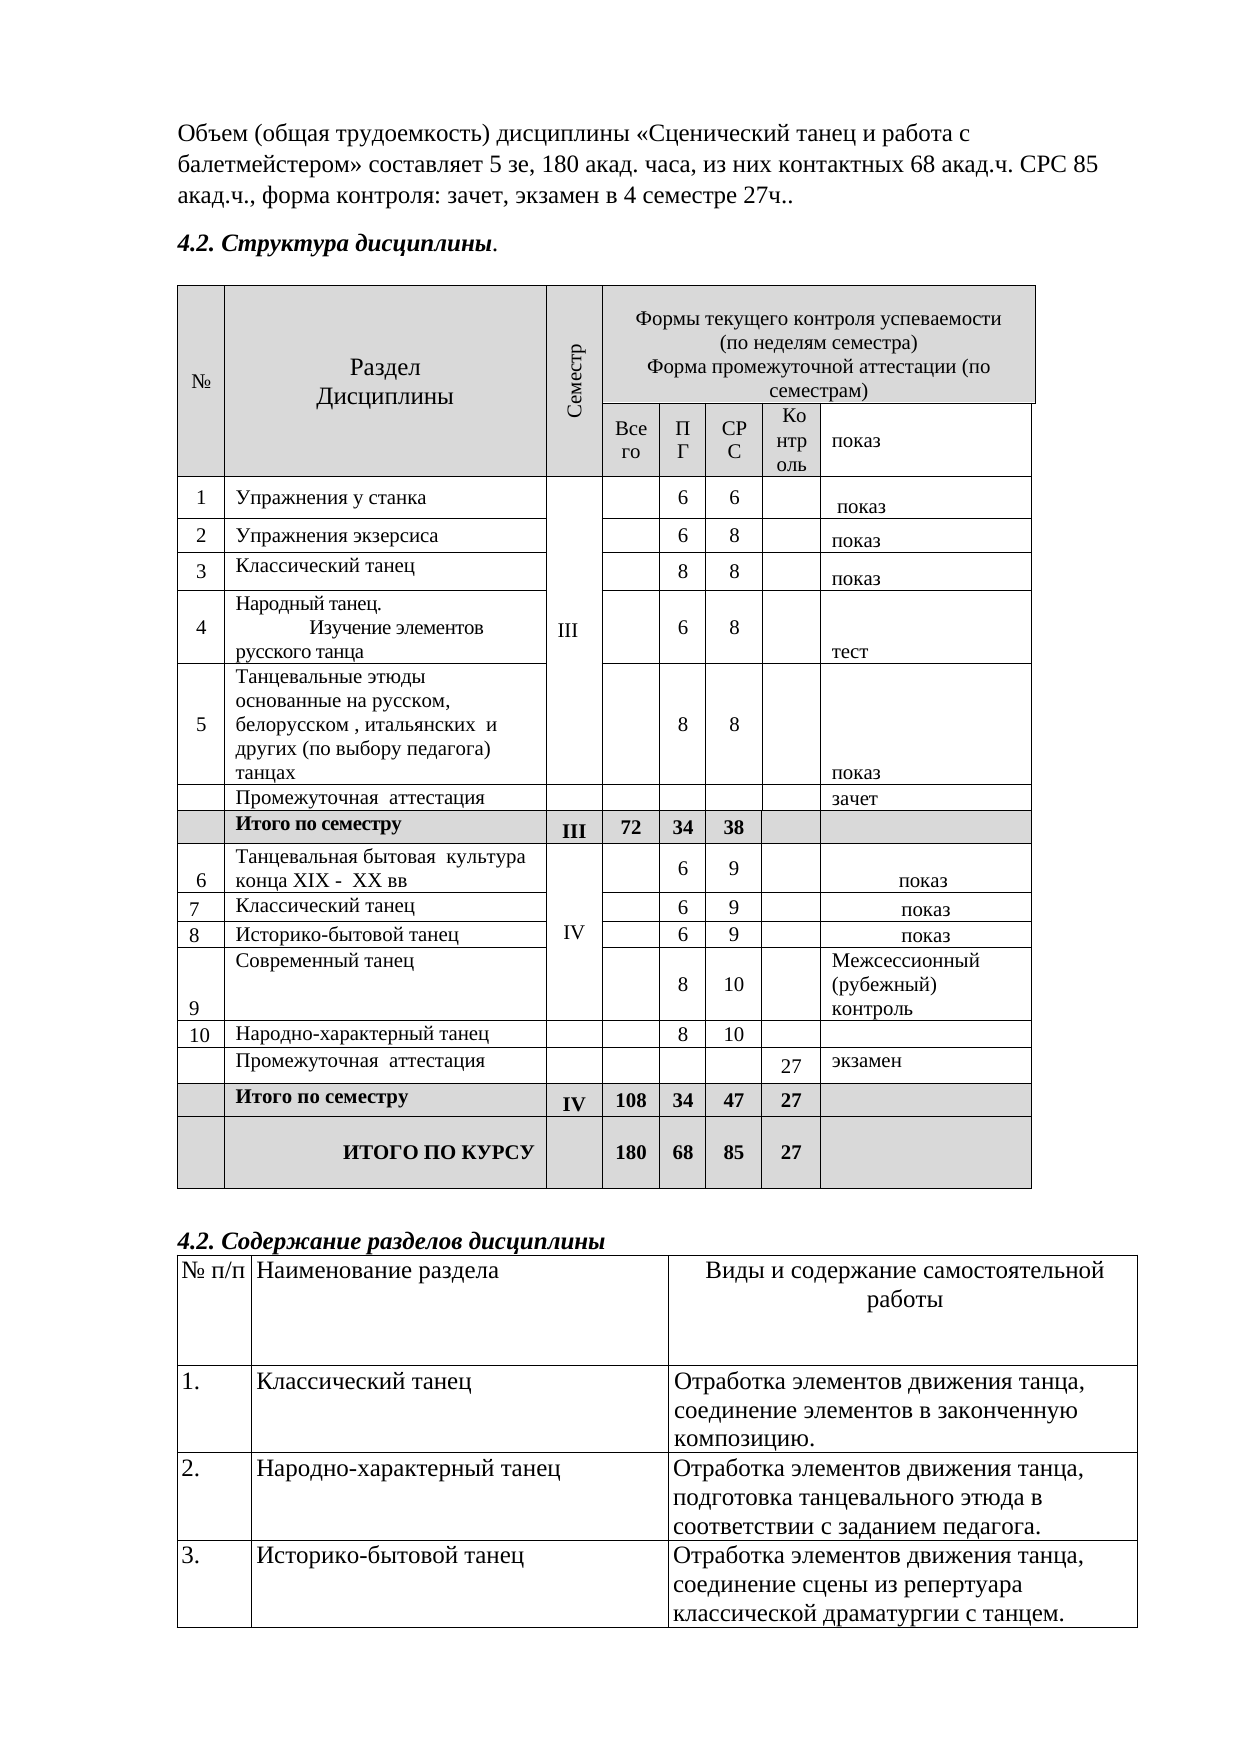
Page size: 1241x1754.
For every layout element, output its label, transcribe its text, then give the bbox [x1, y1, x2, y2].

table_cell [603, 1021, 659, 1047]
table_cell [178, 1117, 224, 1188]
table_cell 108 [603, 1084, 659, 1116]
table_cell Промежуточная аттестация [225, 785, 546, 810]
text 4.2. Содержание разделов дисциплины [177, 1226, 1152, 1254]
table_cell [603, 519, 659, 552]
table_cell 10 [706, 948, 761, 1020]
table_cell 8 [660, 553, 705, 590]
table_cell [706, 785, 762, 810]
table_cell 34 [660, 1084, 705, 1116]
table_cell 7 [178, 893, 224, 921]
table_cell ПГ [660, 404, 705, 476]
table_cell 1. [178, 1366, 251, 1452]
table_cell [660, 1048, 705, 1083]
table_cell Народный танец. Изучение элементов русского танца [225, 591, 546, 663]
table_cell 6 [660, 922, 705, 947]
table_cell 6 [660, 591, 705, 663]
table_header Виды и содержание самостоятельной работы [669, 1256, 1137, 1365]
table_cell [603, 893, 659, 921]
table_cell [821, 1021, 1031, 1047]
table_cell 68 [660, 1117, 705, 1188]
table_cell [706, 1048, 761, 1083]
table_cell Народно-характерный танец [225, 1021, 546, 1047]
table_cell Классический танец [225, 553, 546, 590]
table_cell показ [821, 922, 1031, 947]
table_cell 8 [178, 922, 224, 947]
table_cell [821, 1117, 1031, 1188]
table_cell 8 [706, 664, 762, 784]
table_cell IV [547, 844, 602, 1020]
table_cell [660, 785, 705, 810]
table_cell [547, 1021, 602, 1047]
table_cell 38 [706, 811, 761, 843]
table_cell 8 [660, 948, 705, 1020]
table_cell [603, 477, 659, 518]
table_cell Танцевальная бытовая культура конца XIX - XX вв [225, 844, 546, 892]
table_cell [763, 553, 820, 590]
table_cell зачет [821, 785, 1031, 810]
table_cell [821, 1084, 1031, 1116]
table_cell Отработка элементов движения танца, подготовка танцевального этюда в соответствии с заданием педагога. [669, 1453, 1137, 1539]
table_cell Упражнения у станка [225, 477, 546, 518]
table_cell [762, 1021, 820, 1047]
table_cell [178, 811, 224, 843]
table_cell III [547, 811, 602, 843]
table_cell 9 [178, 948, 224, 1020]
table_cell ИТОГО ПО КУРСУ [225, 1117, 546, 1188]
table_cell Классический танец [225, 893, 546, 921]
table_cell Итого по семестру [225, 811, 546, 843]
table_cell 2 [178, 519, 224, 552]
table_cell экзамен [821, 1048, 1031, 1083]
table_cell [547, 1048, 602, 1083]
table_cell СРС [706, 404, 762, 476]
table_cell [603, 664, 659, 784]
table_cell [762, 844, 820, 892]
table_cell 1 [178, 477, 224, 518]
table_cell Упражнения экзерсиса [225, 519, 546, 552]
table_cell [763, 785, 820, 810]
table_header № [178, 286, 224, 476]
table_header Раздел Дисциплины [225, 286, 546, 476]
text Объем (общая трудоемкость) дисциплины «Сценический танец и работа с балетмейстером» составляет 5 зе, 180 акад. часа, из них контактных 68 акад.ч. СРС 85 акад.ч., форма контроля: зачет, экзамен в 4 семестре 27ч.. [177, 118, 1152, 209]
table_cell 6 [660, 477, 705, 518]
table_cell [603, 785, 659, 810]
table_cell [821, 811, 1031, 843]
table_cell 27 [762, 1084, 820, 1116]
table_cell 8 [660, 664, 705, 784]
table_cell 8 [660, 1021, 705, 1047]
table_header № п/п [178, 1256, 251, 1365]
text 4.2. Структура дисциплины. [177, 228, 1152, 257]
table_cell Историко-бытовой танец [252, 1541, 668, 1627]
table_cell [762, 893, 820, 921]
table_cell IV [547, 1084, 602, 1116]
table_cell 85 [706, 1117, 761, 1188]
table_cell тест [821, 591, 1031, 663]
table_cell [603, 1048, 659, 1083]
table_cell 3 [178, 553, 224, 590]
table_cell [763, 519, 820, 552]
table_cell показ [821, 664, 1031, 784]
table_cell 34 [660, 811, 705, 843]
table_cell 8 [706, 553, 762, 590]
table_cell [762, 922, 820, 947]
table_cell 27 [762, 1048, 820, 1083]
table_cell [763, 591, 820, 663]
table_cell 3. [178, 1541, 251, 1627]
table_cell Промежуточная аттестация [225, 1048, 546, 1083]
table_cell 10 [178, 1021, 224, 1047]
table_cell Отработка элементов движения танца, соединение сцены из репертуара классической драматургии с танцем. [669, 1541, 1137, 1627]
table_cell [178, 785, 224, 810]
table_cell Отработка элементов движения танца, соединение элементов в законченную композицию. [669, 1366, 1137, 1452]
table_cell 8 [706, 519, 762, 552]
table_cell Итого по семестру [225, 1084, 546, 1116]
table_header Формы текущего контроля успеваемости (по неделям семестра) Форма промежуточной аттестации (по семестрам) [603, 286, 1035, 402]
table_cell [603, 844, 659, 892]
table_cell 5 [178, 664, 224, 784]
table_cell [762, 948, 820, 1020]
table_cell Историко-бытовой танец [225, 922, 546, 947]
table_cell [178, 1084, 224, 1116]
table_cell 9 [706, 893, 761, 921]
table_cell 6 [178, 844, 224, 892]
table_cell [763, 664, 820, 784]
table_cell показ [821, 477, 1031, 518]
table_cell [547, 1117, 602, 1188]
table_cell 6 [660, 893, 705, 921]
table_header Семестр [547, 286, 602, 476]
table_cell [603, 591, 659, 663]
table_cell III [547, 477, 602, 784]
table_cell [178, 1048, 224, 1083]
table_cell 2. [178, 1453, 251, 1539]
table_cell [603, 553, 659, 590]
table_cell 27 [762, 1117, 820, 1188]
table_cell показ [821, 519, 1031, 552]
table_cell 180 [603, 1117, 659, 1188]
table_cell показ [821, 553, 1031, 590]
table_cell 6 [660, 844, 705, 892]
table_cell 9 [706, 844, 761, 892]
table_header Наименование раздела [252, 1256, 668, 1365]
table_cell 8 [706, 591, 762, 663]
table_cell 72 [603, 811, 659, 843]
table_cell 6 [706, 477, 762, 518]
table_cell [763, 477, 820, 518]
table_cell Современный танец [225, 948, 546, 1020]
table_cell 9 [706, 922, 761, 947]
table_cell [603, 948, 659, 1020]
table_cell 10 [706, 1021, 761, 1047]
table_cell Классический танец [252, 1366, 668, 1452]
table_cell 47 [706, 1084, 761, 1116]
table_cell 4 [178, 591, 224, 663]
table_cell Контроль [763, 404, 820, 476]
table_cell Народно-характерный танец [252, 1453, 668, 1539]
table_cell [547, 785, 602, 810]
table_cell показ [821, 893, 1031, 921]
table_cell [762, 811, 820, 843]
table_cell показ [821, 844, 1031, 892]
table_cell Всего [603, 404, 659, 476]
table_cell [603, 922, 659, 947]
table_cell Межсессионный (рубежный) контроль [821, 948, 1031, 1020]
table_cell Танцевальные этюды основанные на русском, белорусском , итальянских и других (по выбору педагога) танцах [225, 664, 546, 784]
table_cell показ [821, 404, 1031, 476]
table_cell 6 [660, 519, 705, 552]
